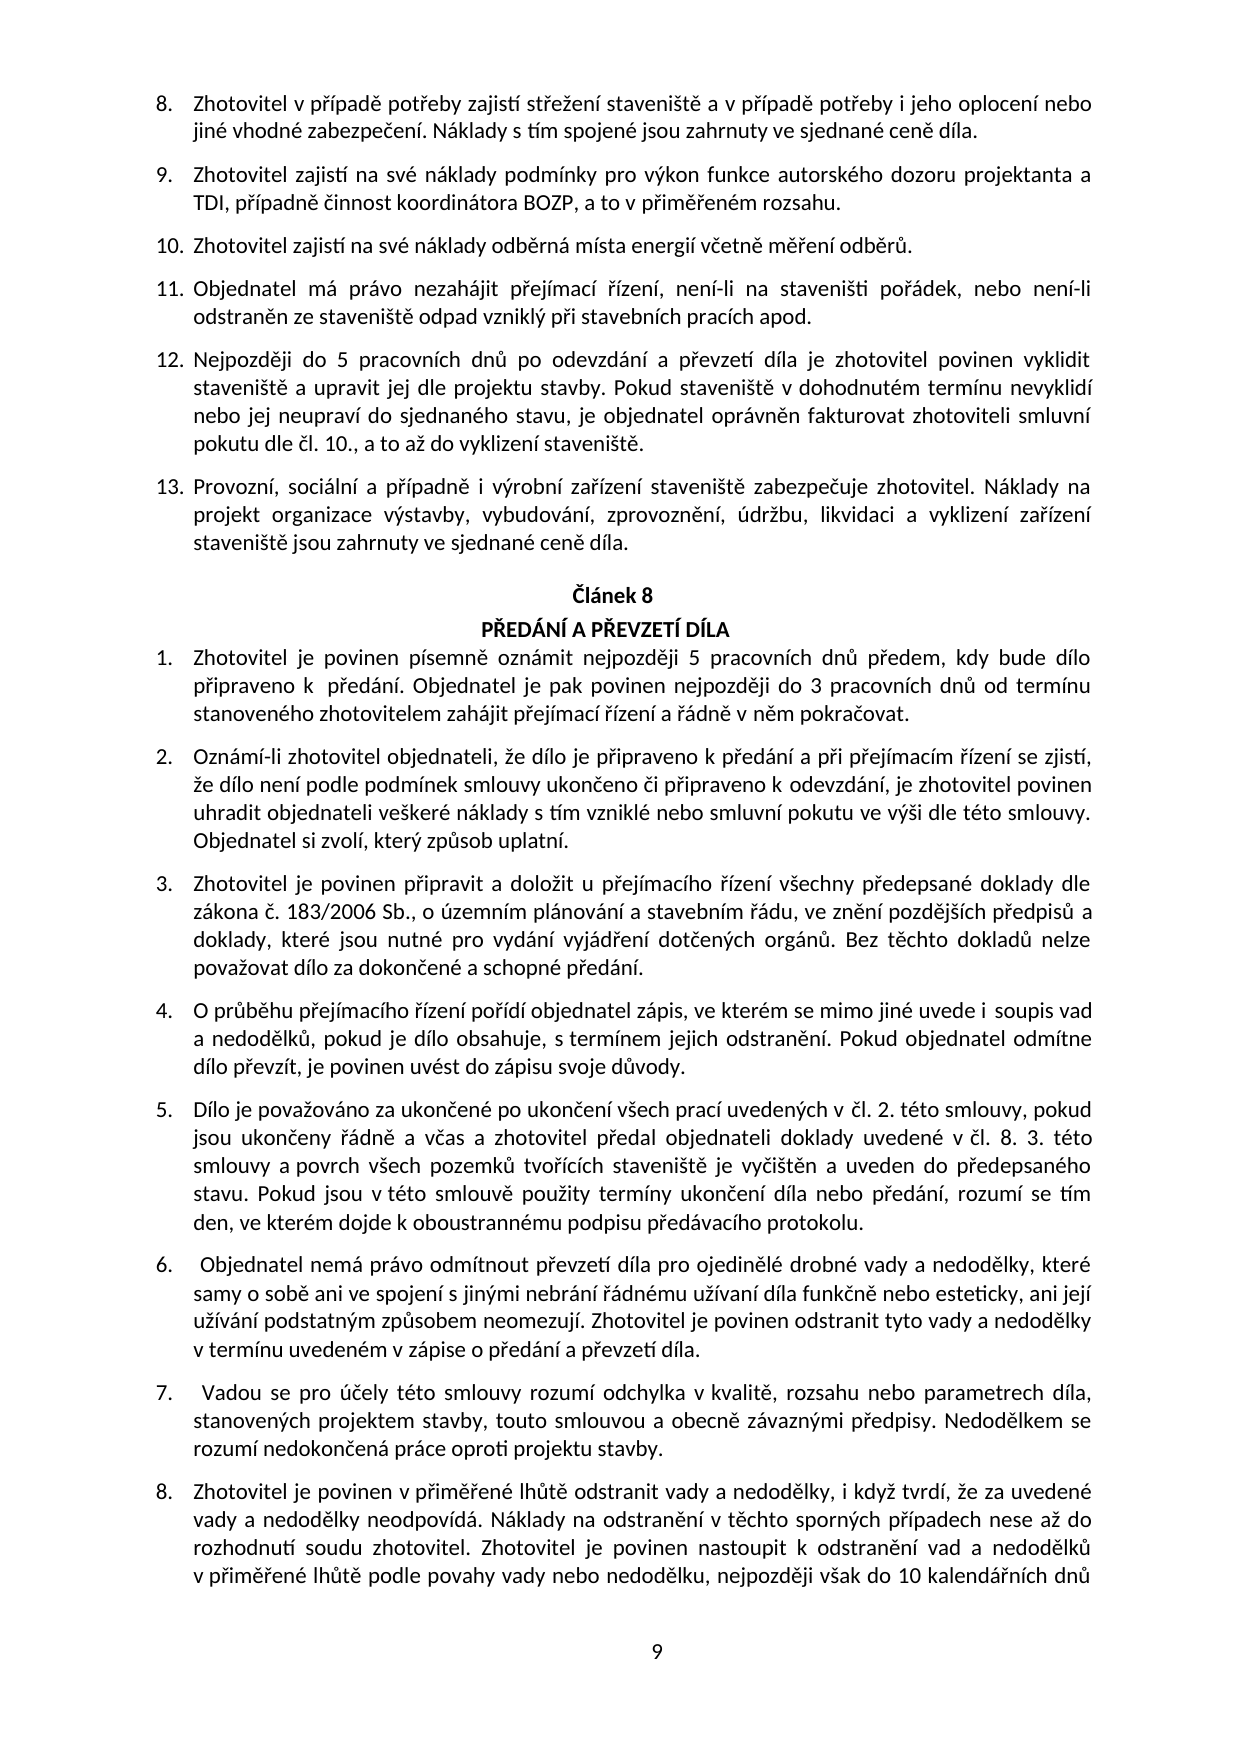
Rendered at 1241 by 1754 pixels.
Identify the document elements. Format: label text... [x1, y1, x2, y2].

list Objednatel nemá právo odmítnout převzetí díla pro ojedinělé drobné vady a nedodělky, které samy o sobě ani ve spojení s jinými nebrání řádnému užívaní díla funkčně nebo esteticky, ani její užívání podstatným způsobem neomezují. Zhotovitel je povinen odstranit tyto vady a nedodělky v termínu uvedeném v zápise o předání a převzetí díla. [156, 1251, 1093, 1363]
list Oznámí-li zhotovitel objednateli, že dílo je připraveno k předání a při přejímacím řízení se zjistí, že dílo není podle podmínek smlouvy ukončeno či připraveno k odevzdání, je zhotovitel povinen uhradit objednateli veškeré náklady s tím vzniklé nebo smluvní pokutu ve výši dle této smlouvy. Objednatel si zvolí, který způsob uplatní. [156, 742, 1093, 854]
text Předání a převzetí díla [118, 615, 1093, 643]
list Nejpozději do 5 pracovních dnů po odevzdání a převzetí díla je zhotovitel povinen vyklidit staveniště a upravit jej dle projektu stavby. Pokud staveniště v dohodnutém termínu nevyklidí nebo jej neupraví do sjednaného stavu, je objednatel oprávněn fakturovat zhotoviteli smluvní pokutu dle čl. 10., a to až do vyklizení staveniště. [156, 345, 1093, 457]
list Zhotovitel v případě potřeby zajistí střežení staveniště a v případě potřeby i jeho oplocení nebo jiné vhodné zabezpečení. Náklady s tím spojené jsou zahrnuty ve sjednané ceně díla. [156, 89, 1093, 145]
list Zhotovitel je povinen písemně oznámit nejpozději 5 pracovních dnů předem, kdy bude dílo připraveno k předání. Objednatel je pak povinen nejpozději do 3 pracovních dnů od termínu stanoveného zhotovitelem zahájit přejímací řízení a řádně v něm pokračovat. [156, 643, 1093, 727]
list Vadou se pro účely této smlouvy rozumí odchylka v kvalitě, rozsahu nebo parametrech díla, stanovených projektem stavby, touto smlouvou a obecně závaznými předpisy. Nedodělkem se rozumí nedokončená práce oproti projektu stavby. [156, 1378, 1093, 1462]
list Objednatel má právo nezahájit přejímací řízení, není-li na staveništi pořádek, nebo není-li odstraněn ze staveniště odpad vzniklý při stavebních pracích apod. [156, 274, 1093, 330]
subtitle Článek 8 [133, 581, 1093, 609]
list Provozní, sociální a případně i výrobní zařízení staveniště zabezpečuje zhotovitel. Náklady na projekt organizace výstavby, vybudování, zprovoznění, údržbu, likvidaci a vyklizení zařízení staveniště jsou zahrnuty ve sjednané ceně díla. [156, 472, 1093, 556]
list Zhotovitel je povinen připravit a doložit u přejímacího řízení všechny předepsané doklady dle zákona č. 183/2006 Sb., o územním plánování a stavebním řádu, ve znění pozdějších předpisů a doklady, které jsou nutné pro vydání vyjádření dotčených orgánů. Bez těchto dokladů nelze považovat dílo za dokončené a schopné předání. [156, 869, 1093, 981]
list Zhotovitel zajistí na své náklady podmínky pro výkon funkce autorského dozoru projektanta a TDI, případně činnost koordinátora BOZP, a to v přiměřeném rozsahu. [156, 160, 1093, 216]
list O průběhu přejímacího řízení pořídí objednatel zápis, ve kterém se mimo jiné uvede i soupis vad a nedodělků, pokud je dílo obsahuje, s termínem jejich odstranění. Pokud objednatel odmítne dílo převzít, je povinen uvést do zápisu svoje důvody. [156, 996, 1093, 1081]
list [156, 1477, 1093, 1589]
list Zhotovitel zajistí na své náklady odběrná místa energií včetně měření odběrů. [156, 231, 1093, 259]
list Dílo je považováno za ukončené po ukončení všech prací uvedených v čl. 2. této smlouvy, pokud jsou ukončeny řádně a včas a zhotovitel předal objednateli doklady uvedené v čl. 8. 3. této smlouvy a povrch všech pozemků tvořících staveniště je vyčištěn a uveden do předepsaného stavu. Pokud jsou v této smlouvě použity termíny ukončení díla nebo předání, rozumí se tím den, ve kterém dojde k oboustrannému podpisu předávacího protokolu. [156, 1096, 1093, 1236]
